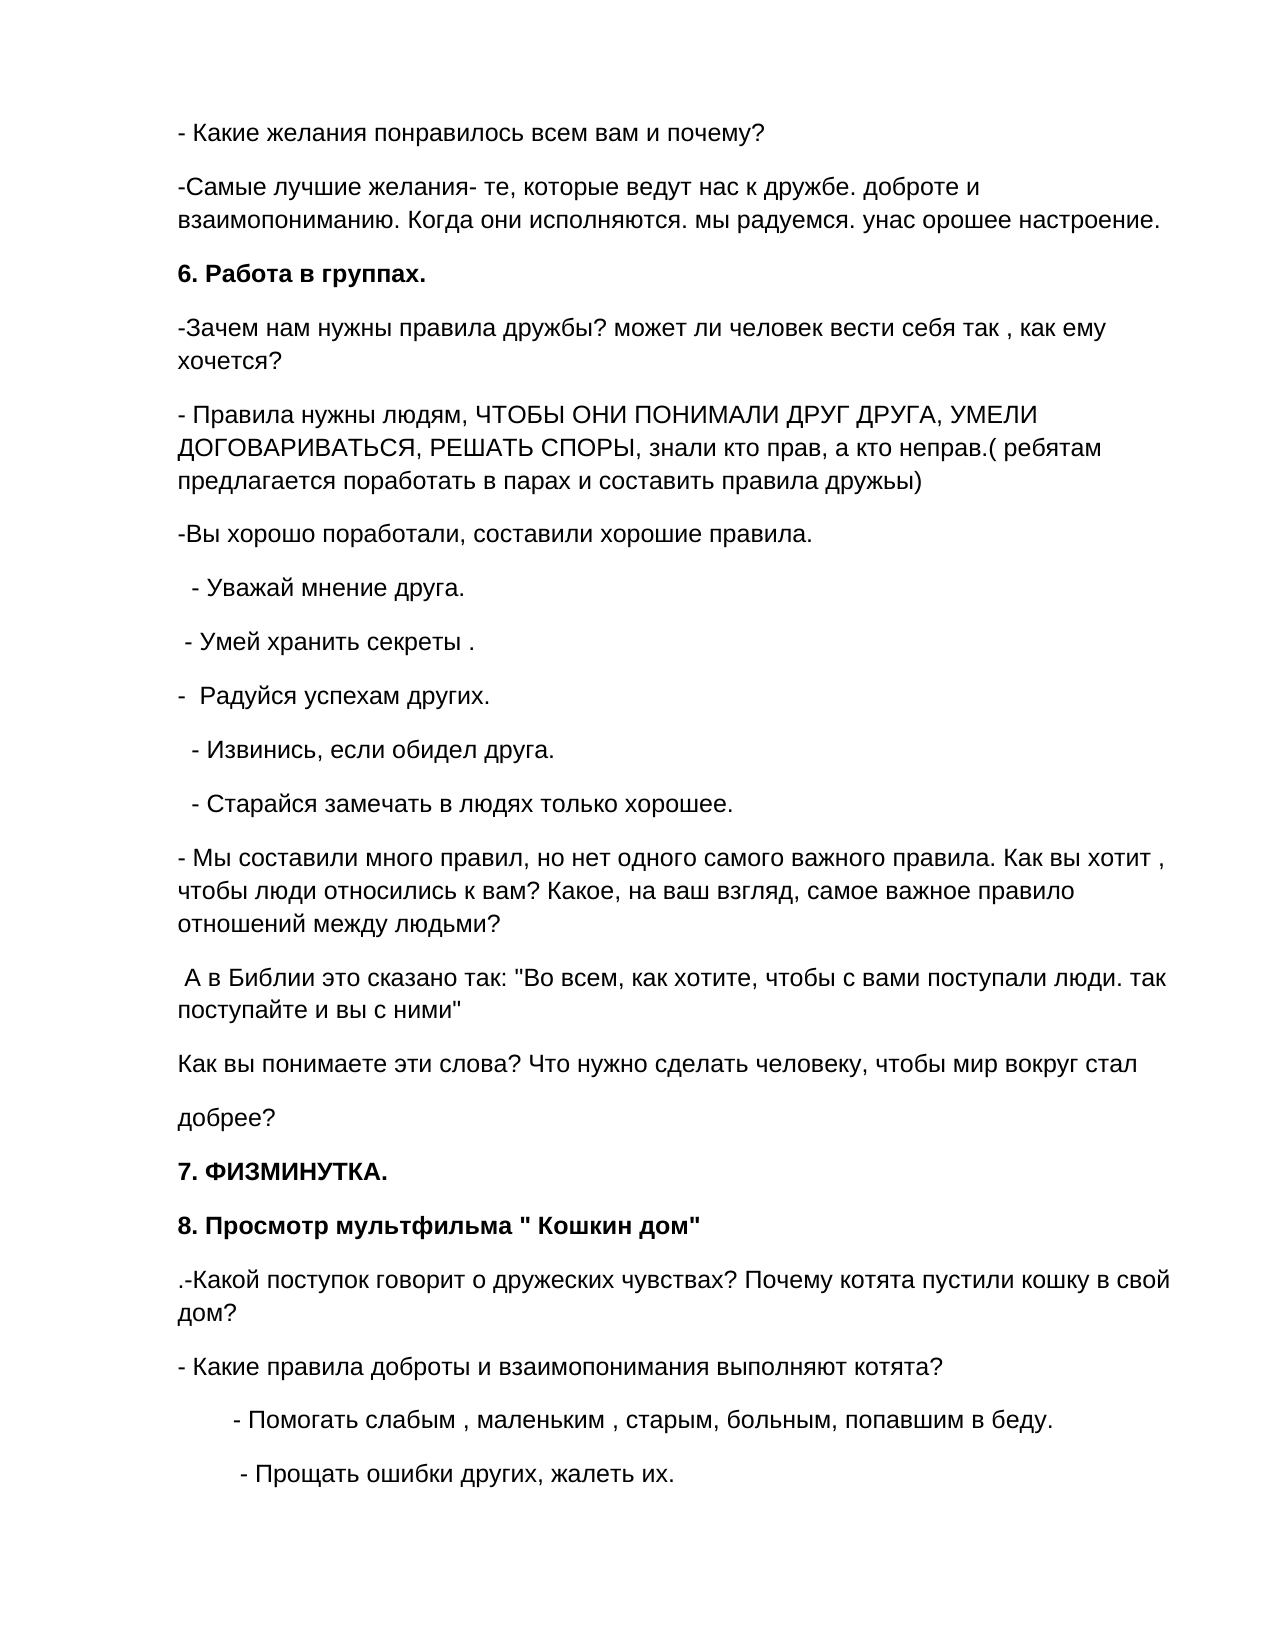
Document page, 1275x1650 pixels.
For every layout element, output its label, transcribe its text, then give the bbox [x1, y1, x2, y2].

text .-Какой поступок говорит о дружеских чувствах? Почему котята пустили кошку в свой дом? [177, 1265, 1186, 1327]
text Как вы понимаете эти слова? Что нужно сделать человеку, чтобы мир вокруг стал [177, 1049, 1186, 1078]
text 6. Работа в группах. [177, 259, 1186, 288]
text - Старайся замечать в людях только хорошее. [177, 789, 1186, 817]
text - Умей хранить секреты . [177, 627, 1186, 656]
text - Какие желания понравилось всем вам и почему? [177, 118, 1186, 147]
text -Самые лучшие желания- те, которые ведут нас к дружбе. доброте и взаимопониманию. Когда они исполняются. мы радуемся. унас орошее настроение. [177, 172, 1186, 234]
text - Уважай мнение друга. [177, 573, 1186, 602]
text 8. Просмотр мультфильма " Кошкин дом" [177, 1211, 1186, 1240]
text -Вы хорошо поработали, составили хорошие правила. [177, 519, 1186, 548]
text - Помогать слабым , маленьким , старым, больным, попавшим в беду. [177, 1406, 1186, 1434]
text - Радуйся успехам других. [177, 681, 1186, 710]
text - Мы составили много правил, но нет одного самого важного правила. Как вы хотит , чтобы люди относились к вам? Какое, на ваш взгляд, самое важное правило отношений между людьми? [177, 843, 1186, 937]
text - Правила нужны людям, ЧТОБЫ ОНИ ПОНИМАЛИ ДРУГ ДРУГА, УМЕЛИ ДОГОВАРИВАТЬСЯ, РЕШАТЬ СПОРЫ, знали кто прав, а кто неправ.( ребятам предлагается поработать в парах и составить правила дружьы) [177, 399, 1186, 494]
text 7. ФИЗМИНУТКА. [177, 1157, 1186, 1186]
text добрее? [177, 1103, 1186, 1132]
text - Извинись, если обидел друга. [177, 735, 1186, 764]
text - Прощать ошибки других, жалеть их. [177, 1459, 1186, 1488]
text -Зачем нам нужны правила дружбы? может ли человек вести себя так , как ему хочется? [177, 313, 1186, 374]
text А в Библии это сказано так: "Во всем, как хотите, чтобы с вами поступали люди. так поступайте и вы с ними" [177, 962, 1186, 1024]
text - Какие правила доброты и взаимопонимания выполняют котята? [177, 1352, 1186, 1380]
